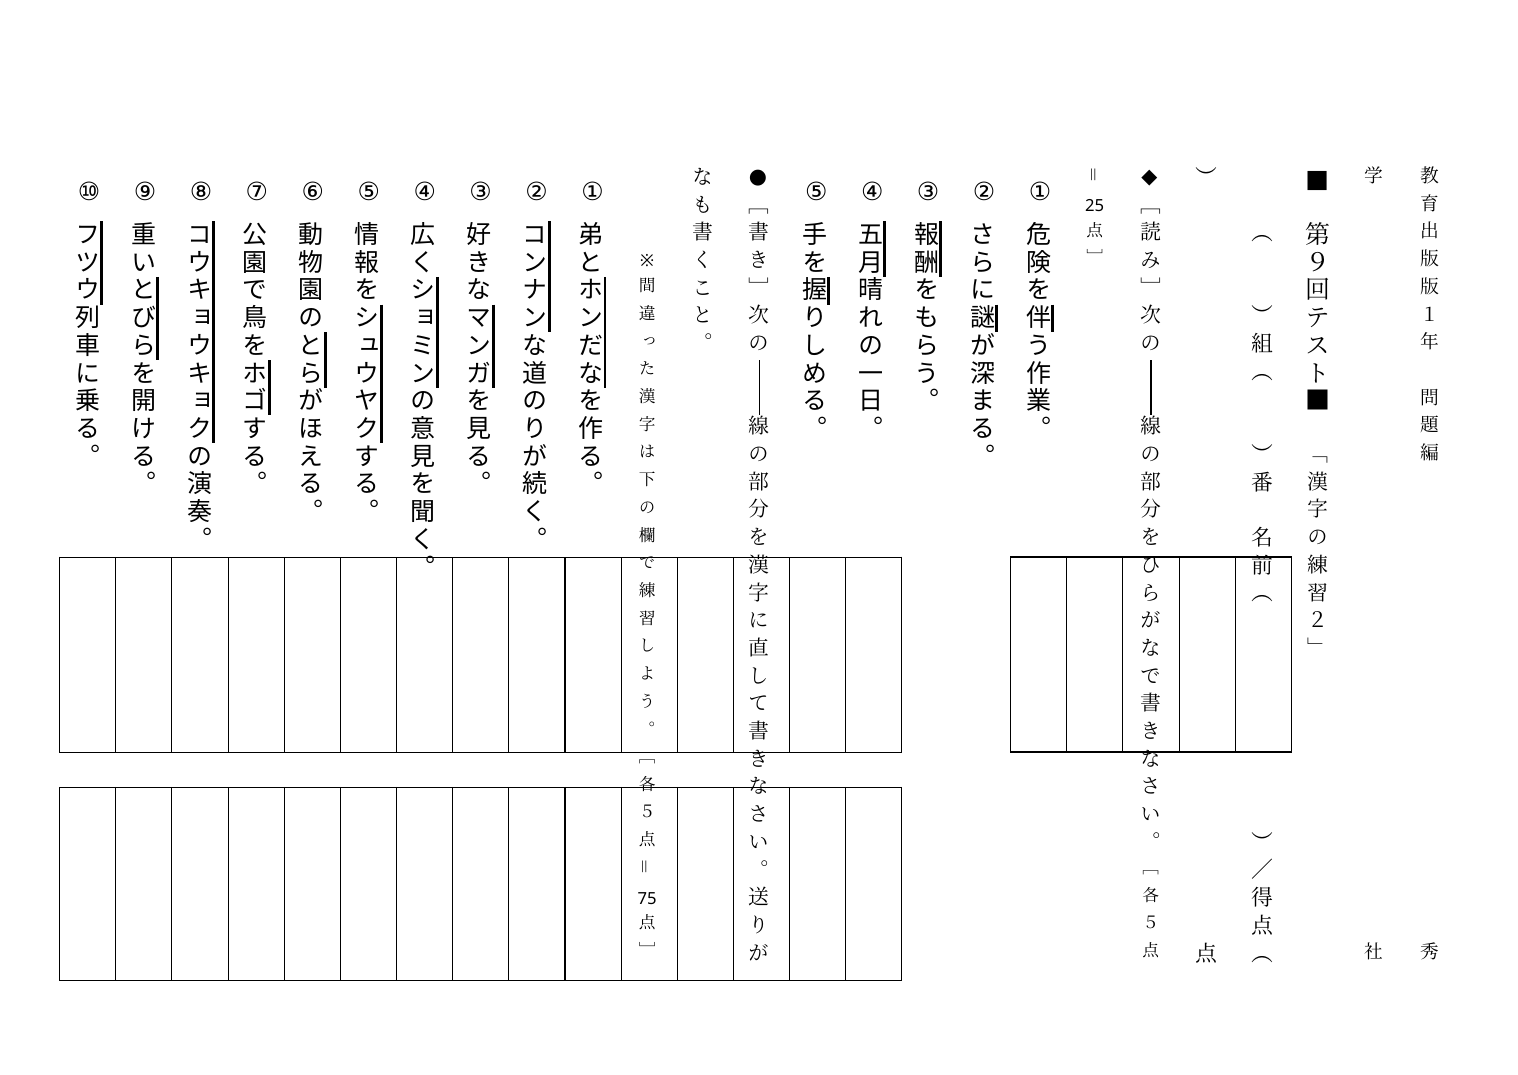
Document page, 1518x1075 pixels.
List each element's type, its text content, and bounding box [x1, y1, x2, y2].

text ⑨ 重いとびらを開ける。 [116, 166, 171, 969]
text ① 危険を伴う作業。 [1011, 166, 1066, 969]
text ⑦ 公園で鳥をホゴする。 [227, 166, 283, 969]
text ◆［読み］次の 線の部分をひらがなで書きなさい。［各５点＝25点］ [1066, 166, 1178, 969]
text ③ 報酬をもらう。 [899, 166, 954, 969]
text ⑤ 情報をシュウヤクする。 [339, 166, 395, 969]
text ② コンナンな道のりが続く。 [507, 166, 563, 969]
text ④ 広くショミンの意見を聞く。 [395, 166, 451, 969]
text ※間違った漢字は下の欄で練習しよう。［各５点＝75点］ [619, 166, 675, 969]
text ●［書き］次の 線の部分を漢字に直して書きなさい。送りがなも書くこと。 [675, 166, 787, 969]
text ④ 五月晴れの一日。 [843, 166, 899, 969]
text ③ 好きなマンガを見る。 [451, 166, 507, 969]
text ⑧ コウキョウキョクの演奏。 [171, 166, 227, 969]
text ⑩ フツウ列車に乗る。 [59, 166, 116, 969]
text ① 弟とホンだなを作る。 [563, 166, 619, 969]
text 教育出版版１年 問題編 秀学社 [1346, 166, 1458, 969]
text ② さらに謎が深まる。 [954, 166, 1011, 969]
text （ ）組（ ）番 名前（ ）／得点（ ）点 [1178, 166, 1290, 969]
text ■第９回テスト■ 「漢字の練習２」 [1290, 166, 1346, 969]
text ⑤ 手を握りしめる。 [787, 166, 843, 969]
text ⑥ 動物園のとらがほえる。 [283, 166, 339, 969]
